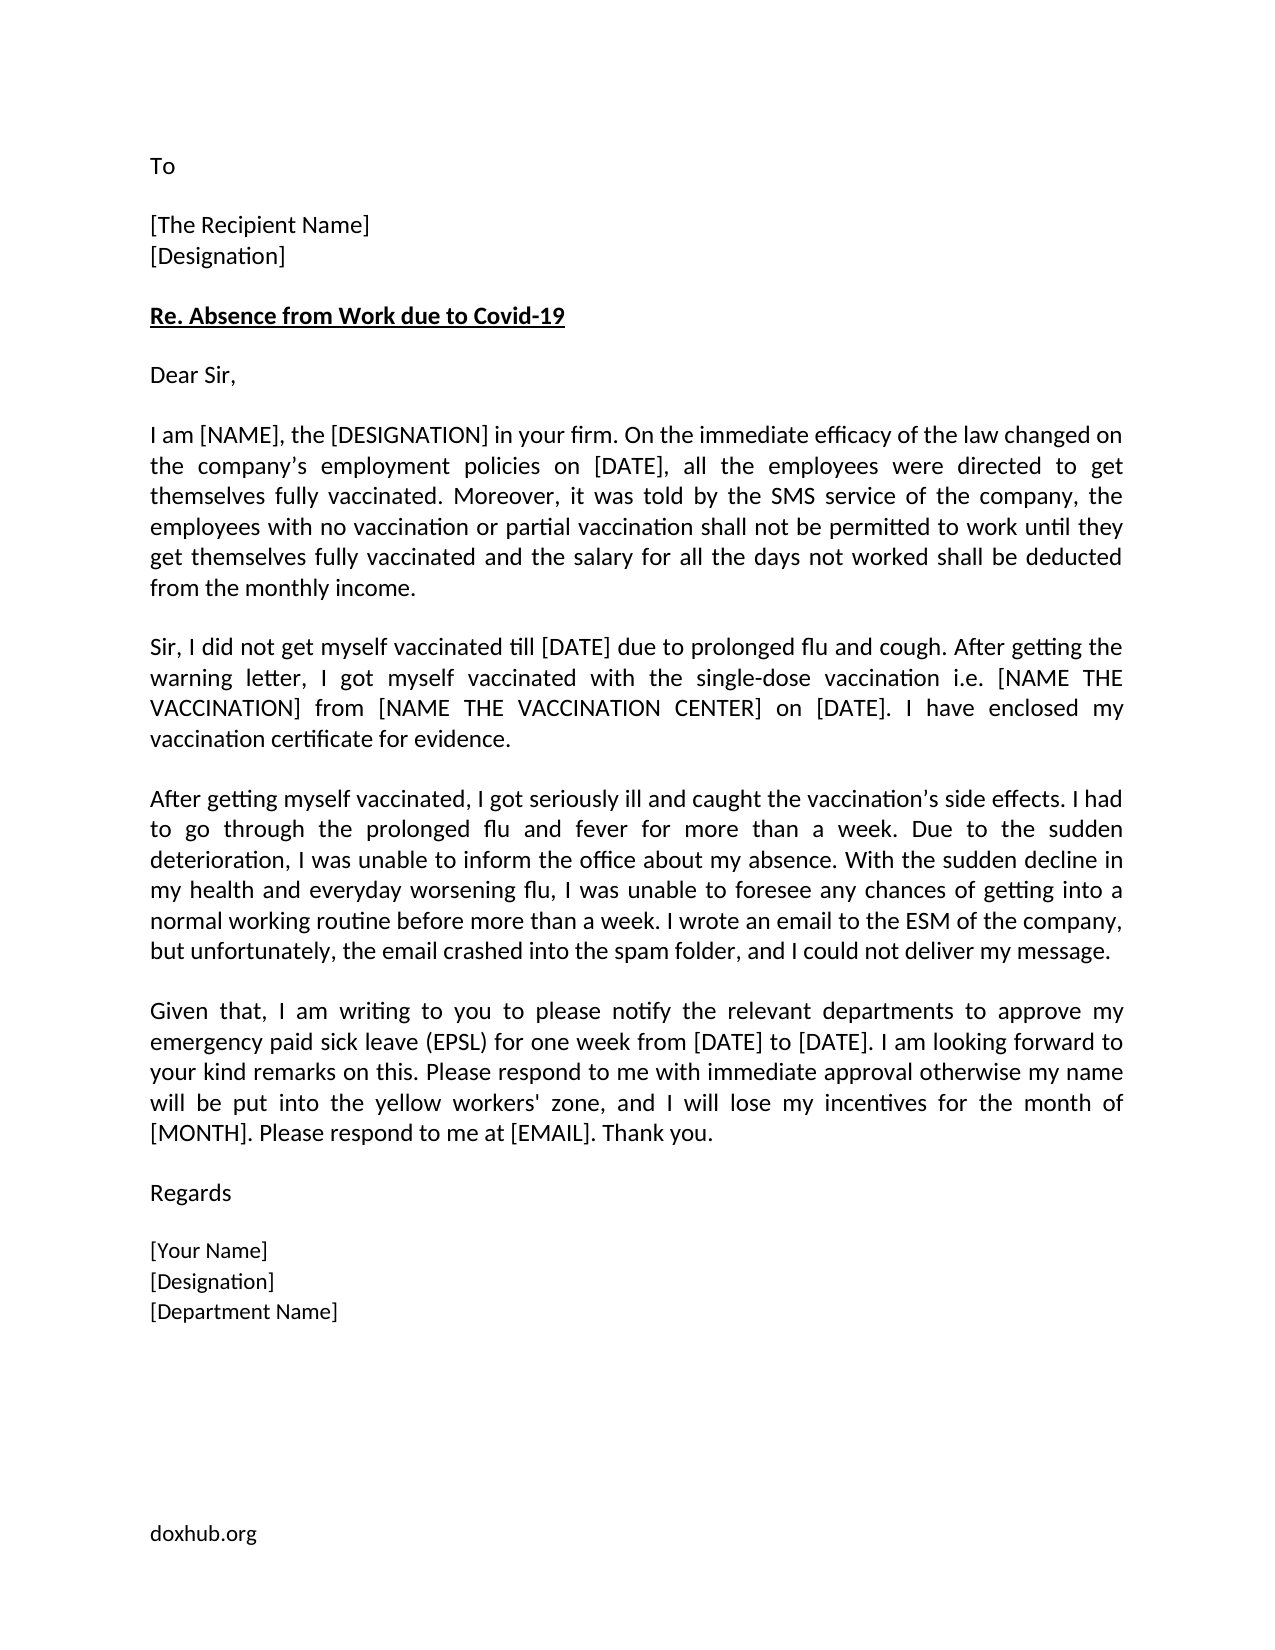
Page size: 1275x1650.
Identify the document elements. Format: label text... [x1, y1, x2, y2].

text Dear Sir, [150, 359, 1125, 390]
text Regards [150, 1177, 1125, 1207]
text Given that, I am writing to you to please notify the relevant departments to approve my emergency paid sick leave (EPSL) for one week from [DATE] to [DATE]. I am looking forward to your kind remarks on this. Please respond to me with immediate approval otherwise my name will be put into the yellow workers' zone, and I will lose my incentives for the month of [MONTH]. Please respond to me at [EMAIL]. Thank you. [150, 995, 1125, 1148]
text [The Recipient Name] [Designation] [150, 210, 1125, 271]
text To [150, 150, 1125, 181]
text After getting myself vaccinated, I got seriously ill and caught the vaccination’s side effects. I had to go through the prolonged flu and fever for more than a week. Due to the sudden deterioration, I was unable to inform the office about my absence. With the sudden decline in my health and everyday worsening flu, I was unable to foresee any chances of getting into a normal working routine before more than a week. I wrote an email to the ESM of the company, but unfortunately, the email crashed into the spam folder, and I could not deliver my message. [150, 783, 1125, 966]
text [Your Name] [Designation] [Department Name] [150, 1237, 1125, 1325]
text I am [NAME], the [DESIGNATION] in your firm. On the immediate efficacy of the law changed on the company’s employment policies on [DATE], all the employees were directed to get themselves fully vaccinated. Moreover, it was told by the SMS service of the company, the employees with no vaccination or partial vaccination shall not be permitted to work until they get themselves fully vaccinated and the salary for all the days not worked shall be deducted from the monthly income. [150, 419, 1125, 602]
text Sir, I did not get myself vaccinated till [DATE] due to prolonged flu and cough. After getting the warning letter, I got myself vaccinated with the single-dose vaccination i.e. [NAME THE VACCINATION] from [NAME THE VACCINATION CENTER] on [DATE]. I have enclosed my vaccination certificate for evidence. [150, 632, 1125, 754]
text Re. Absence from Work due to Covid-19 [150, 300, 1125, 330]
